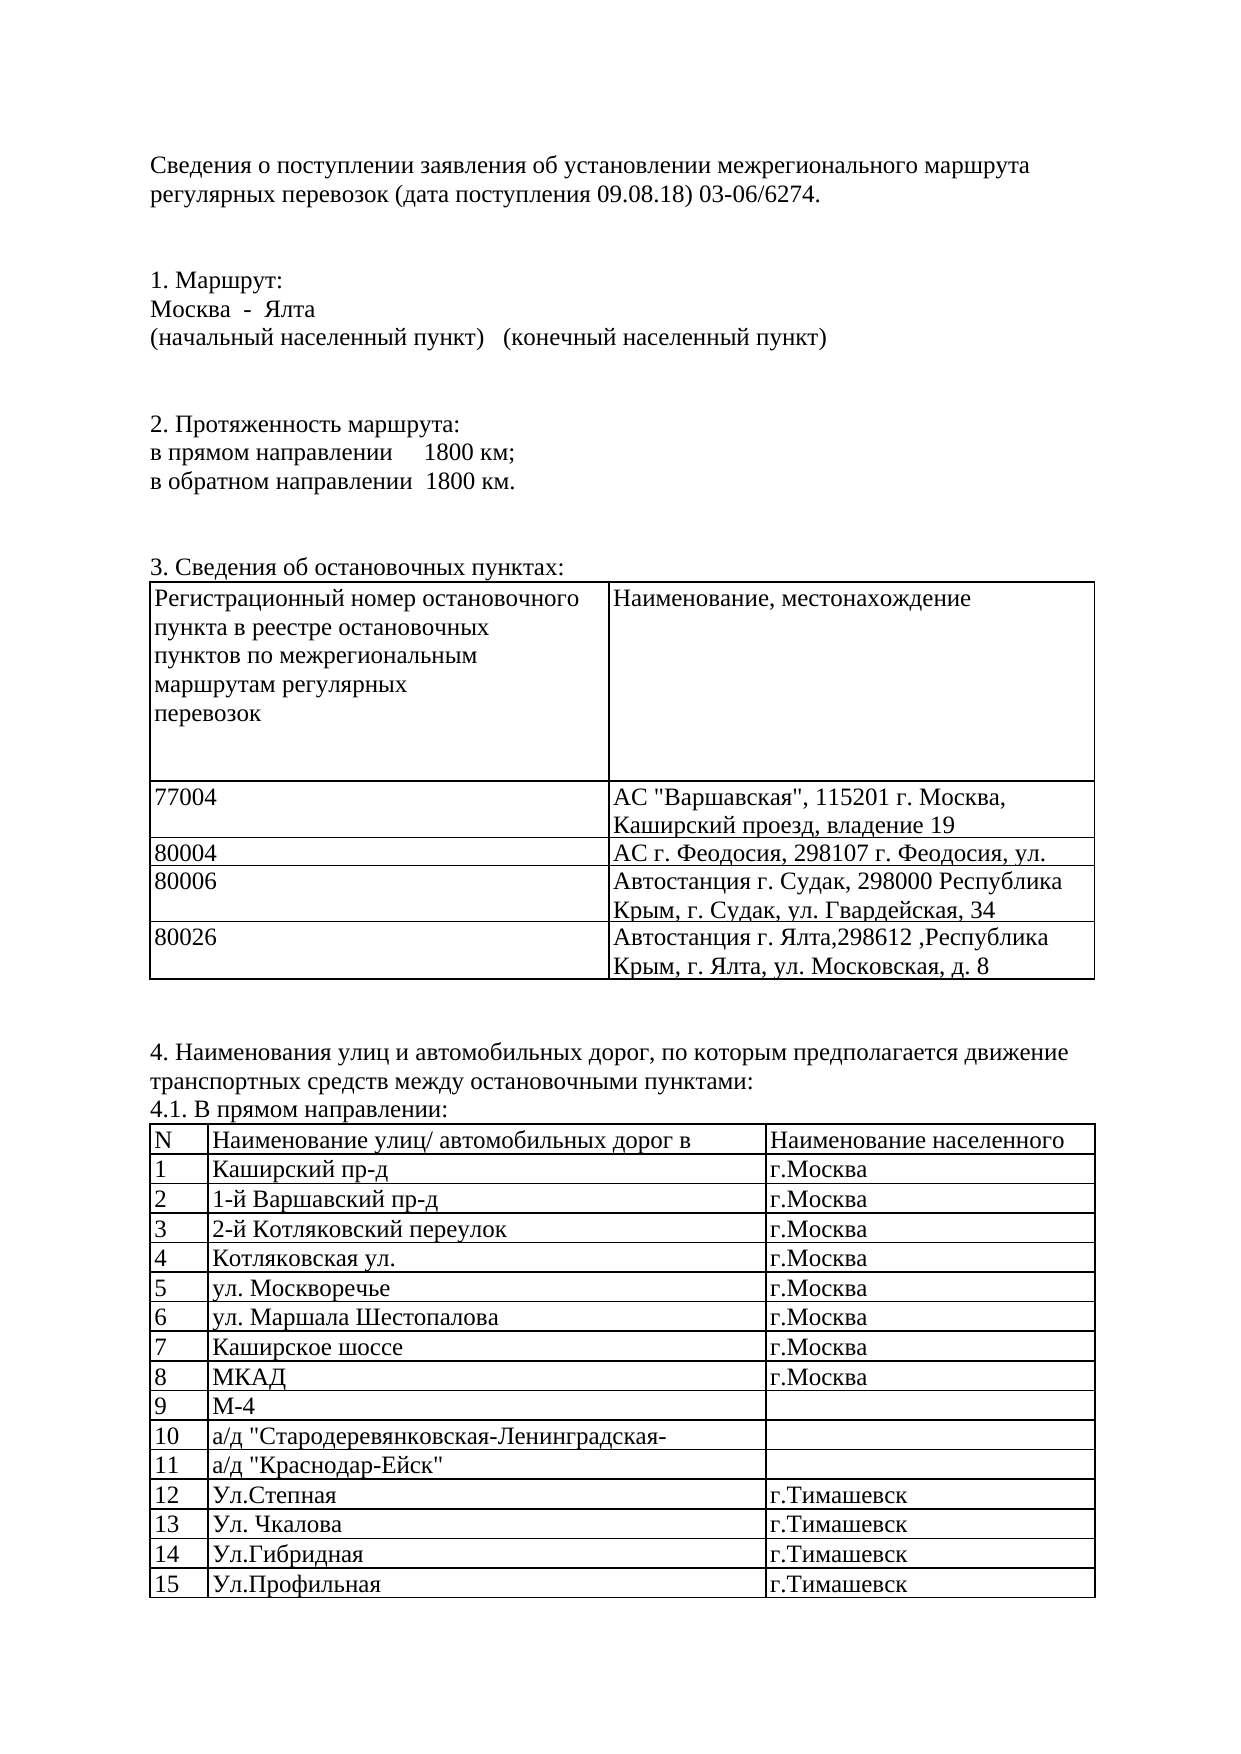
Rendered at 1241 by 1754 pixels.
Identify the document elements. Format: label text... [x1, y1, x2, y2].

table_cell 13 [151, 1510, 207, 1537]
table_cell Автостанция г. Ялта,298612 ,Республика Крым, г. Ялта, ул. Московская, д. 8 [610, 922, 1094, 978]
table_cell 1 [151, 1155, 207, 1182]
table_cell г.Тимашевск [767, 1480, 1094, 1508]
text 1. Маршрут: [150, 265, 1090, 294]
table_cell г.Тимашевск [767, 1539, 1094, 1567]
table_header Наименование улиц/ автомобильных дорог в прямом направлении [209, 1125, 765, 1153]
table_cell Ул.Профильная [209, 1569, 765, 1597]
table_cell 80006 [151, 866, 608, 921]
text в обратном направлении 1800 км. [150, 466, 1090, 495]
table_cell 6 [151, 1302, 207, 1330]
table_cell 5 [151, 1273, 207, 1301]
table_cell г.Москва [767, 1184, 1094, 1212]
table_cell Каширский пр-д [209, 1155, 765, 1182]
table_cell 8 [151, 1362, 207, 1389]
table_cell 9 [151, 1391, 207, 1419]
table_cell 80004 [151, 838, 608, 865]
table_cell [767, 1421, 1094, 1449]
table_cell 1-й Варшавский пр-д [209, 1184, 765, 1212]
table_cell г.Москва [767, 1362, 1094, 1389]
table_cell ул. Маршала Шестопалова [209, 1302, 765, 1330]
table_cell 10 [151, 1421, 207, 1449]
table_cell г.Москва [767, 1155, 1094, 1182]
text 4. Наименования улиц и автомобильных дорог, по которым предполагается движение транспортных средств между остановочными пунктами: [150, 1037, 1090, 1094]
table_cell 7 [151, 1332, 207, 1360]
table_cell г.Москва [767, 1332, 1094, 1360]
table_cell МКАД [209, 1362, 765, 1389]
table_cell 12 [151, 1480, 207, 1508]
table_cell АС г. Феодосия, 298107 г. Феодосия, ул. Энгельса, 28 [610, 838, 1094, 865]
table_header Регистрационный номер остановочного пункта в реестре остановочных пунктов по межрегиональным маршрутам регулярных перевозок [151, 583, 608, 780]
text 4.1. В прямом направлении: [150, 1094, 1090, 1123]
text 3. Сведения об остановочных пунктах: [150, 552, 1090, 581]
table_cell г.Тимашевск [767, 1510, 1094, 1537]
table_cell 15 [151, 1569, 207, 1597]
table_cell а/д "Краснодар-Ейск" [209, 1450, 765, 1478]
text в прямом направлении 1800 км; [150, 437, 1090, 466]
table_cell М-4 [209, 1391, 765, 1419]
table_cell 11 [151, 1450, 207, 1478]
table_cell 3 [151, 1214, 207, 1242]
table_cell 77004 [151, 782, 608, 837]
table_cell АС "Варшавская", 115201 г. Москва, Каширский проезд, владение 19 [610, 782, 1094, 837]
table_cell 2-й Котляковский переулок [209, 1214, 765, 1242]
table_header Наименование населенного пункта [767, 1125, 1094, 1153]
text (начальный населенный пункт) (конечный населенный пункт) [150, 322, 1090, 351]
table_cell Ул.Гибридная [209, 1539, 765, 1567]
table_cell Автостанция г. Судак, 298000 Республика Крым, г. Судак, ул. Гвардейская, 34 [610, 866, 1094, 921]
table_cell 2 [151, 1184, 207, 1212]
text 2. Протяженность маршрута: [150, 409, 1090, 437]
table_cell г.Москва [767, 1273, 1094, 1301]
table_cell 80026 [151, 922, 608, 978]
text Сведения о поступлении заявления об установлении межрегионального маршрута регулярных перевозок (дата поступления 09.08.18) 03-06/6274. [150, 150, 1090, 207]
table_cell 14 [151, 1539, 207, 1567]
table_cell Ул. Чкалова [209, 1510, 765, 1537]
table_cell Котляковская ул. [209, 1243, 765, 1271]
table_cell Ул.Степная [209, 1480, 765, 1508]
table_cell ул. Москворечье [209, 1273, 765, 1301]
table_cell Каширское шоссе [209, 1332, 765, 1360]
text Москва - Ялта [150, 294, 1090, 322]
table_cell а/д "Стародеревянковская-Ленинградская-Кисляковская" [209, 1421, 765, 1449]
table_cell 4 [151, 1243, 207, 1271]
table_header Наименование, местонахождение [610, 583, 1094, 780]
table_cell г.Москва [767, 1302, 1094, 1330]
table_cell [767, 1450, 1094, 1478]
table_cell г.Москва [767, 1214, 1094, 1242]
table_cell г.Москва [767, 1243, 1094, 1271]
table_cell г.Тимашевск [767, 1569, 1094, 1597]
table_cell [767, 1391, 1094, 1419]
table_header N п/п [151, 1125, 207, 1153]
